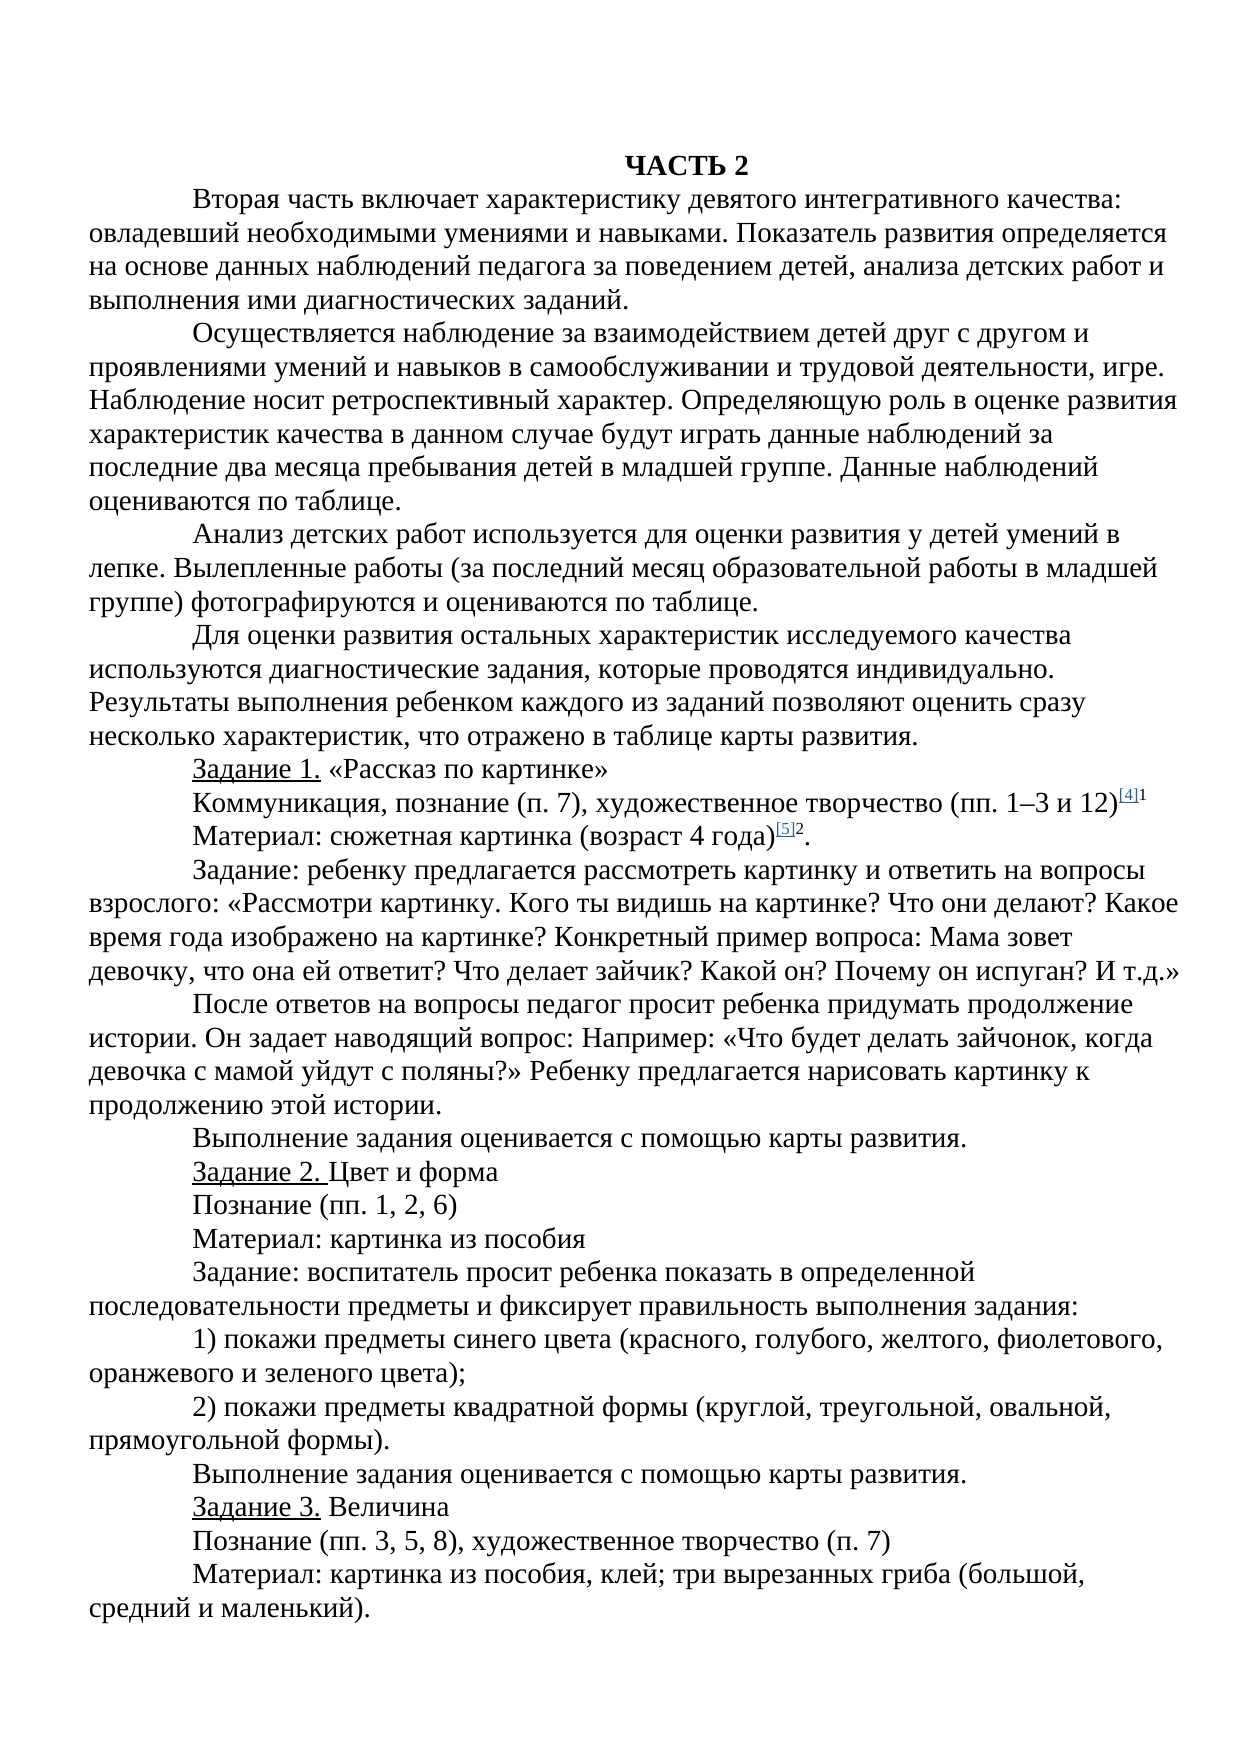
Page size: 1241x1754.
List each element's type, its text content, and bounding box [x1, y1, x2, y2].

text Материал: картинка из пособия, клей; три вырезанных гриба (большой, средний и маленький). [88, 1556, 1181, 1623]
text Выполнение задания оценивается с помощью карты развития. [88, 1456, 1181, 1489]
text Вторая часть включает характеристику девятого интегративного качества: овладевший необходимыми умениями и навыками. Показатель развития определяется на основе данных наблюдений педагога за поведением детей, анализа детских работ и выполнения ими диагностических заданий. [88, 181, 1181, 315]
text Задание 1. «Рассказ по картинке» [88, 751, 1181, 785]
text Познание (пп. 3, 5, 8), художественное творчество (п. 7) [88, 1523, 1181, 1556]
text Задание: воспитатель просит ребенка показать в определенной последовательности предметы и фиксирует правильность выполнения задания: [88, 1254, 1181, 1322]
text Выполнение задания оценивается с помощью карты развития. [88, 1120, 1181, 1154]
text Задание: ребенку предлагается рассмотреть картинку и ответить на вопросы взрослого: «Рассмотри картинку. Кого ты видишь на картинке? Что они делают? Какое время года изображено на картинке? Конкретный пример вопроса: Мама зовет девочку, что она ей ответит? Что делает зайчик? Какой он? Почему он испуган? И т.д.» [88, 852, 1181, 986]
text Познание (пп. 1, 2, 6) [88, 1187, 1181, 1221]
text Коммуникация, познание (п. 7), художественное творчество (пп. 1–3 и 12)[4]1 [88, 785, 1181, 818]
text Материал: сюжетная картинка (возраст 4 года)[5]2. [88, 818, 1181, 852]
text 2) покажи предметы квадратной формы (круглой, треугольной, овальной, прямоугольной формы). [88, 1389, 1181, 1456]
text Задание 3. Величина [88, 1489, 1181, 1523]
text Осуществляется наблюдение за взаимодействием детей друг с другом и проявлениями умений и навыков в самообслуживании и трудовой деятельности, игре. Наблюдение носит ретроспективный характер. Определяющую роль в оценке развития характеристик качества в данном случае будут играть данные наблюдений за последние два месяца пребывания детей в младшей группе. Данные наблюдений оцениваются по таблице. [88, 315, 1181, 517]
text После ответов на вопросы педагог просит ребенка придумать продолжение истории. Он задает наводящий вопрос: Например: «Что будет делать зайчонок, когда девочка с мамой уйдут с поляны?» Ребенку предлагается нарисовать картинку к продолжению этой истории. [88, 986, 1181, 1120]
text Анализ детских работ используется для оценки развития у детей умений в лепке. Вылепленные работы (за последний месяц образовательной работы в младшей группе) фотографируются и оцениваются по таблице. [88, 517, 1181, 617]
text Материал: картинка из пособия [88, 1221, 1181, 1254]
text Задание 2. Цвет и форма [88, 1154, 1181, 1187]
text 1) покажи предметы синего цвета (красного, голубого, желтого, фиолетового, оранжевого и зеленого цвета); [88, 1322, 1181, 1389]
text ЧАСТЬ 2 [88, 148, 1181, 181]
text Для оценки развития остальных характеристик исследуемого качества используются диагностические задания, которые проводятся индивидуально. Результаты выполнения ребенком каждого из заданий позволяют оценить сразу несколько характеристик, что отражено в таблице карты развития. [88, 617, 1181, 751]
